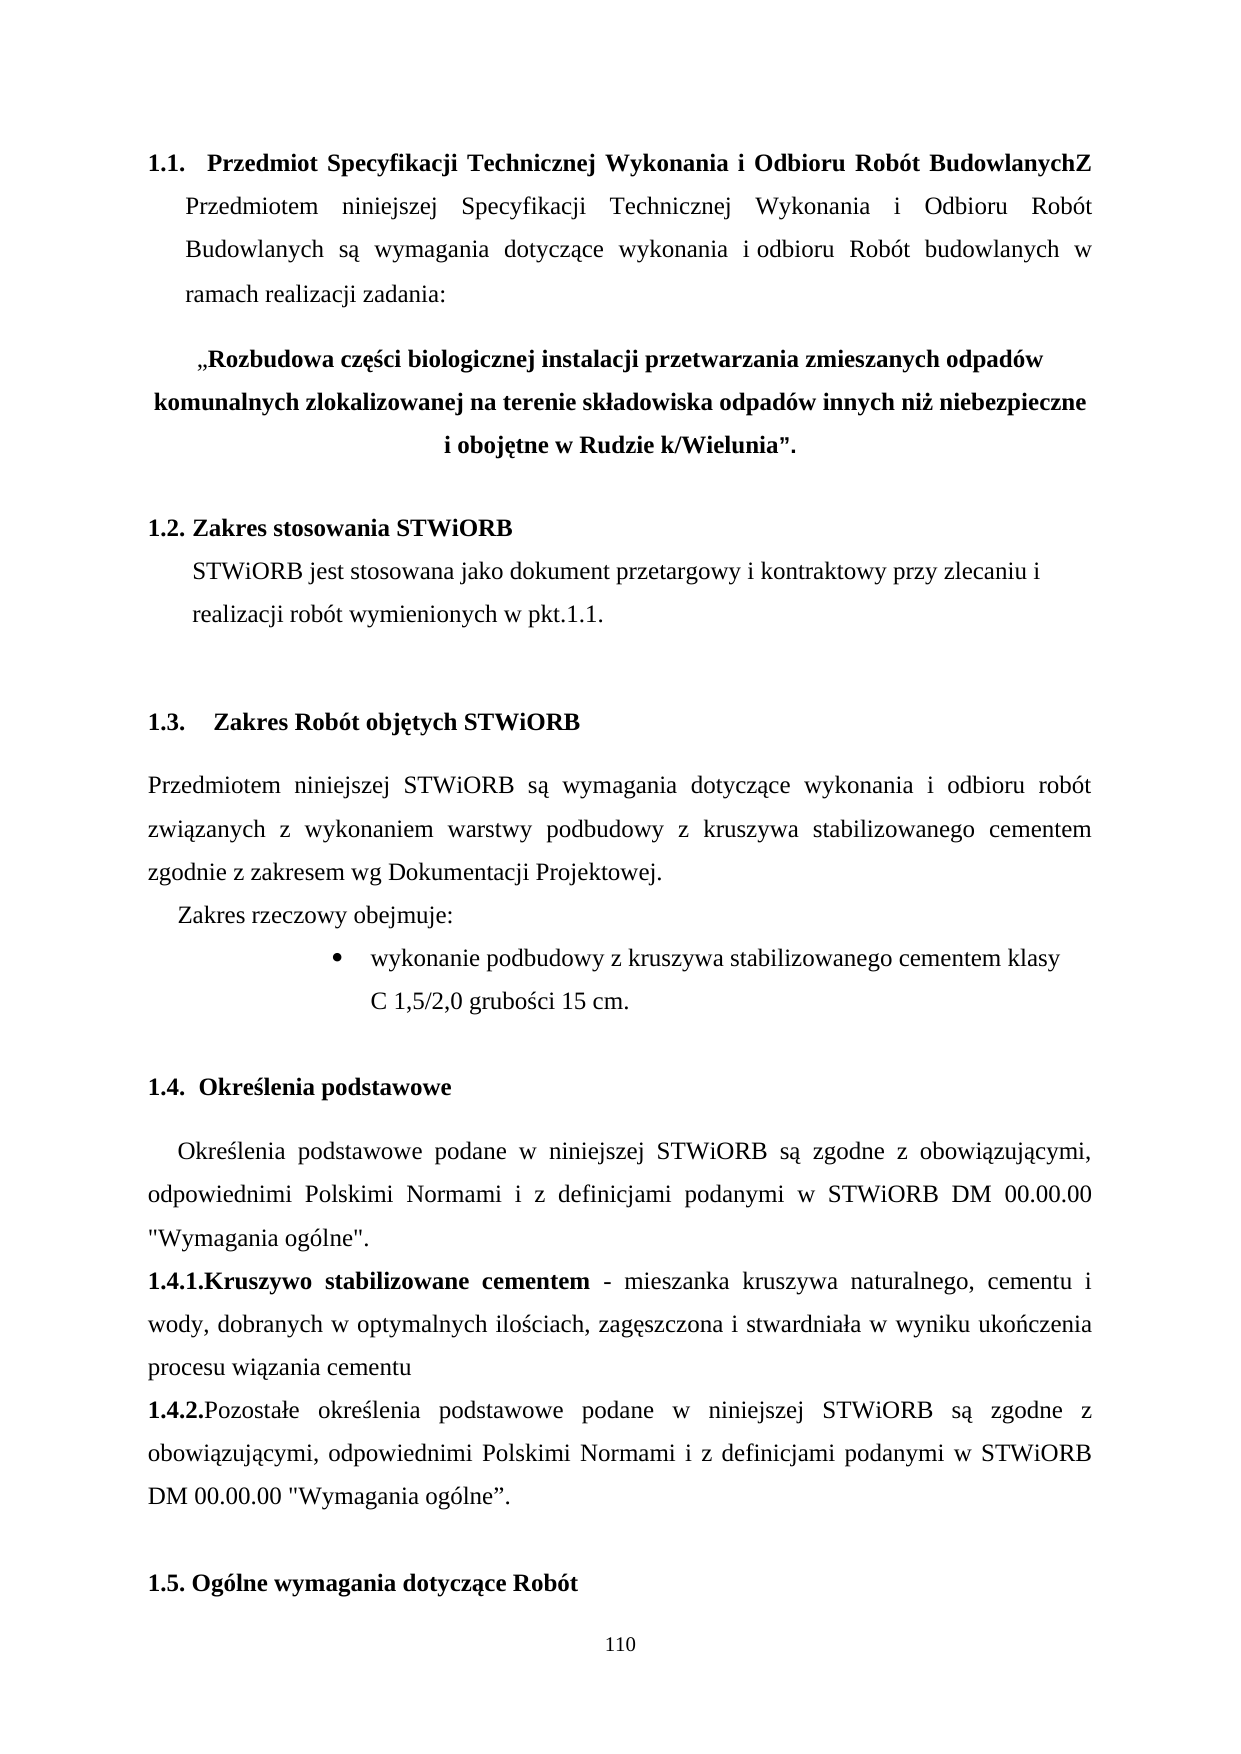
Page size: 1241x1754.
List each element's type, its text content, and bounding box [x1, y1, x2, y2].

text 1.4.1.Kruszywo stabilizowane cementem - mieszanka kruszywa naturalnego, cementu i wody, dobranych w optymalnych ilościach, zagęszczona i stwardniała w wyniku ukończenia procesu wiązania cementu [148, 1266, 1093, 1381]
list C 1,5/2,0 grubości 15 cm. [370, 986, 1085, 1015]
text 1.5. Ogólne wymagania dotyczące Robót [148, 1568, 1093, 1596]
text Określenia podstawowe podane w niniejszej STWiORB są zgodne z obowiązującymi, odpowiednimi Polskimi Normami i z definicjami podanymi w STWiORB DM 00.00.00 "Wymagania ogólne". [148, 1136, 1093, 1251]
text „Rozbudowa części biologicznej instalacji przetwarzania zmieszanych odpadów komunalnych zlokalizowanej na terenie składowiska odpadów innych niż niebezpieczne i obojętne w Rudzie k/Wielunia”. [148, 344, 1093, 459]
list Określenia podstawowe [148, 1072, 1093, 1101]
list wykonanie podbudowy z kruszywa stabilizowanego cementem klasy [333, 943, 1085, 972]
list Zakres stosowania STWiORB STWiORB jest stosowana jako dokument przetargowy i kontraktowy przy zlecaniu i realizacji robót wymienionych w pkt.1.1. [148, 513, 1093, 628]
list Przedmiot Specyfikacji Technicznej Wykonania i Odbioru Robót BudowlanychZ Przedmiotem niniejszej Specyfikacji Technicznej Wykonania i Odbioru Robót Budowlanych są wymagania dotyczące wykonania i odbioru Robót budowlanych w ramach realizacji zadania: [148, 148, 1093, 308]
list Zakres Robót objętych STWiORB [148, 707, 1093, 735]
text Przedmiotem niniejszej STWiORB są wymagania dotyczące wykonania i odbioru robót związanych z wykonaniem warstwy podbudowy z kruszywa stabilizowanego cementem zgodnie z zakresem wg Dokumentacji Projektowej. [148, 771, 1093, 886]
text Zakres rzeczowy obejmuje: [148, 900, 1093, 929]
text 1.4.2.Pozostałe określenia podstawowe podane w niniejszej STWiORB są zgodne z obowiązującymi, odpowiednimi Polskimi Normami i z definicjami podanymi w STWiORB DM 00.00.00 "Wymagania ogólne”. [148, 1395, 1093, 1510]
